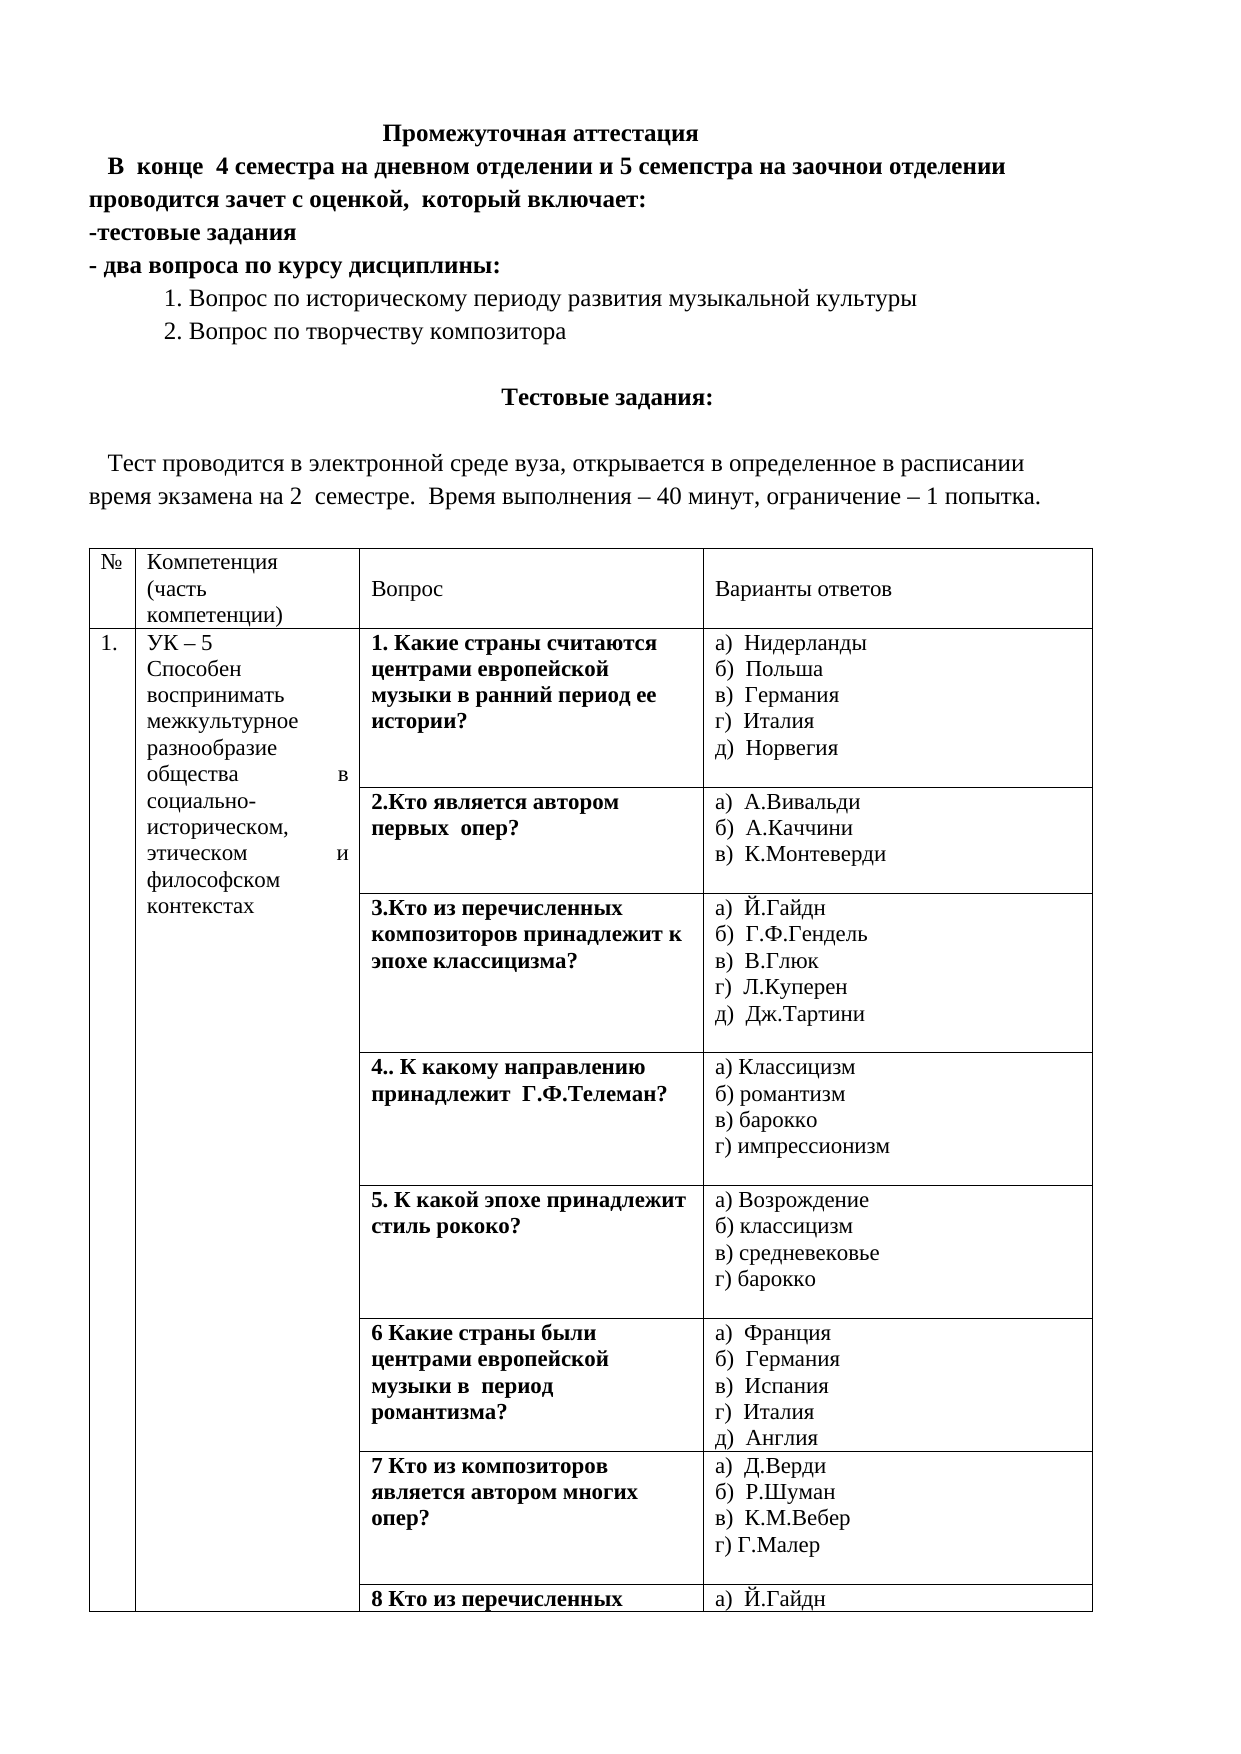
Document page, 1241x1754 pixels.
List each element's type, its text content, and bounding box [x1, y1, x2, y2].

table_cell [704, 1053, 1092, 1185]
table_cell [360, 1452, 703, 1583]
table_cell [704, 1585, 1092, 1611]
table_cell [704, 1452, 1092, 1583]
text 2. Вопрос по творчеству композитора [164, 316, 1092, 345]
text - два вопроса по курсу дисциплины: [89, 250, 1092, 279]
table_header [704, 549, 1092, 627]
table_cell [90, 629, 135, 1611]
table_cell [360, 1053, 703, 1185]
text 1. Вопрос по историческому периоду развития музыкальной культуры [164, 283, 1092, 312]
text Промежуточная аттестация [89, 118, 1092, 147]
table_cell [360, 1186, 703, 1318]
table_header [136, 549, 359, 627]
text В конце 4 семестра на дневном отделении и 5 семепстра на заочнои отделении проводится зачет с оценкой, который включает: [89, 151, 1092, 213]
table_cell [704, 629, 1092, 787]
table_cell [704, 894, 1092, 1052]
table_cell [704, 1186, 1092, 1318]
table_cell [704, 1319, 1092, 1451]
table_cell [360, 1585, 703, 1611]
text -тестовые задания [89, 217, 1092, 246]
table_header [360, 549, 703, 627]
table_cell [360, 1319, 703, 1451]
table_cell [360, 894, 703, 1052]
text Тестовые задания: [89, 382, 1092, 411]
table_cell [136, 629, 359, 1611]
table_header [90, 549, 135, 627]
text Тест проводится в электронной среде вуза, открывается в определенное в расписании время экзамена на 2 семестре. Время выполнения – 40 минут, ограничение – 1 попытка. [89, 448, 1092, 510]
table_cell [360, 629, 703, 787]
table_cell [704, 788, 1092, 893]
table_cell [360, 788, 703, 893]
